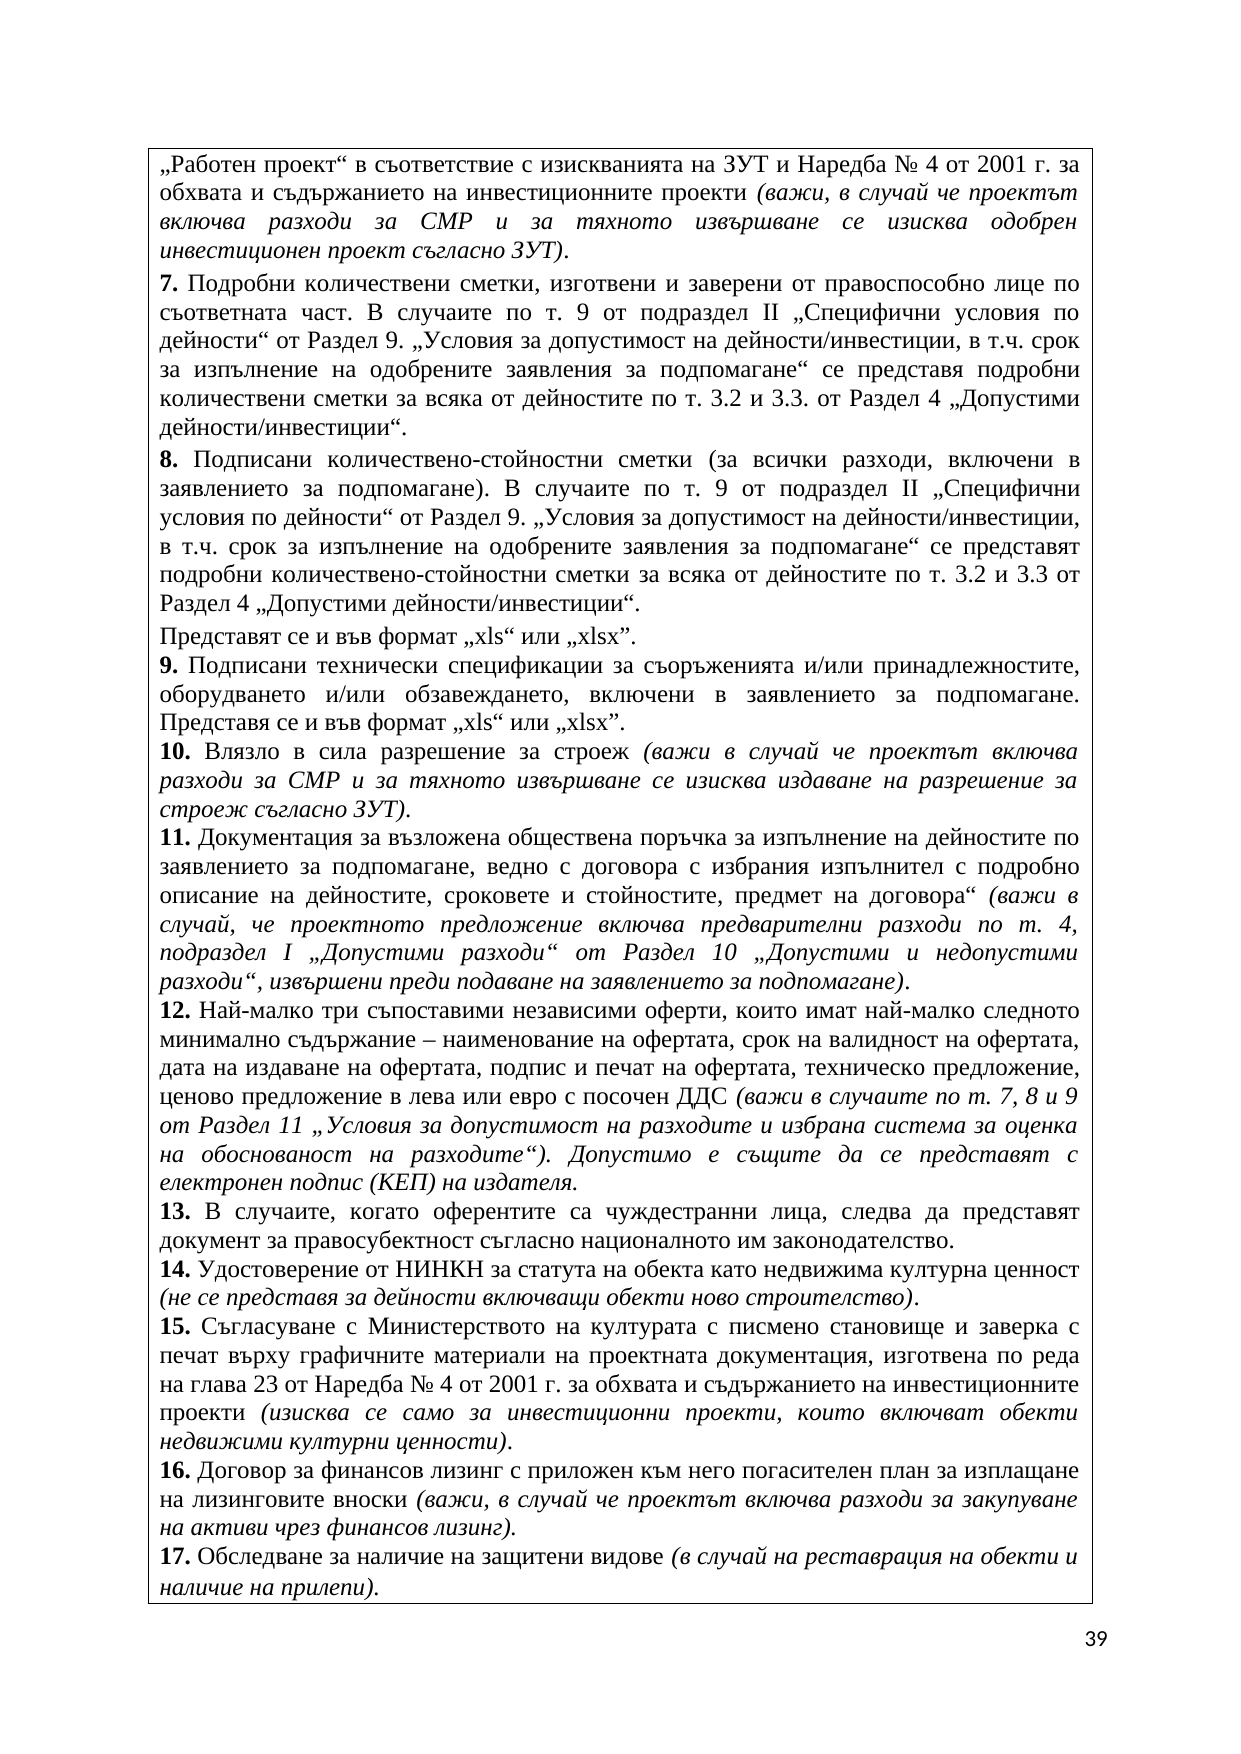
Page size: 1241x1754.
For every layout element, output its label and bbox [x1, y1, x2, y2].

table_header [149, 149, 1092, 1603]
